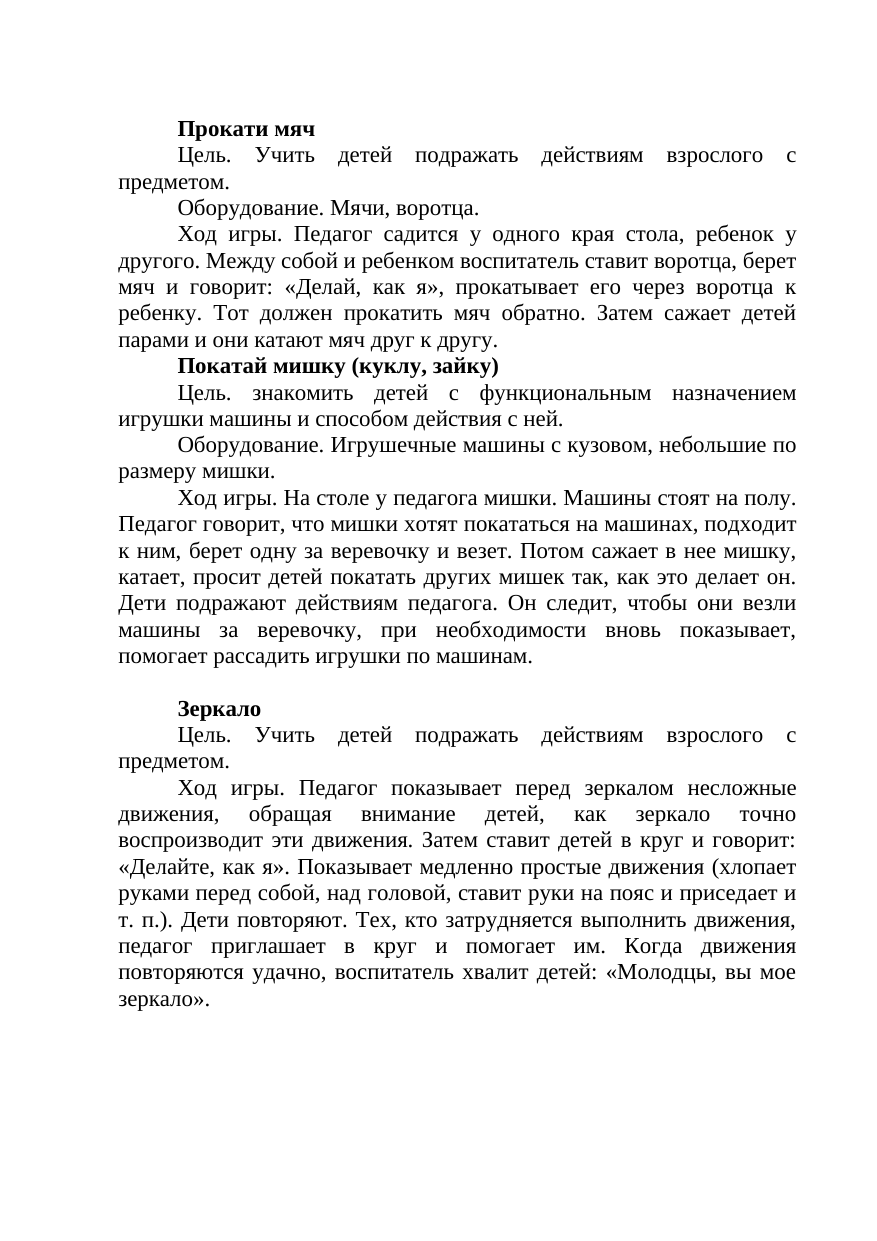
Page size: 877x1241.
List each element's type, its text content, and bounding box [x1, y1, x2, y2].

text Ход игры. На столе у педагога мишки. Машины стоят на полу. Педагог говорит, что мишки хотят покататься на машинах, подходит к ним, берет одну за веревочку и везет. Потом сажает в нее мишку, катает, просит детей покатать других мишек так, как это делает он. Дети подражают действиям педагога. Он следит, чтобы они везли машины за веревочку, при необходимости вновь показывает, помогает рассадить игрушки по машинам. [118, 484, 797, 668]
text Оборудование. Игрушечные машины с кузовом, небольшие по размеру мишки. [118, 431, 797, 484]
text Цель. Учить детей подражать действиям взрослого с предметом. [118, 721, 797, 774]
text Покатай мишку (куклу, зайку) [118, 352, 797, 378]
text Цель. знакомить детей с функциональным назначением игрушки машины и способом действия с ней. [118, 378, 797, 431]
text Цель. Учить детей подражать действиям взрослого с предметом. [118, 141, 797, 194]
text Ход игры. Педагог садится у одного края стола, ребенок у другого. Между собой и ребенком воспитатель ставит воротца, берет мяч и говорит: «Делай, как я», прокатывает его через воротца к ребенку. Тот должен прокатить мяч обратно. Затем сажает детей парами и они катают мяч друг к другу. [118, 220, 797, 352]
text Ход игры. Педагог показывает перед зеркалом несложные движения, обращая внимание детей, как зеркало точно воспроизводит эти движения. Затем ставит детей в круг и говорит: «Делайте, как я». Показывает медленно простые движения (хлопает руками перед собой, над головой, ставит руки на пояс и приседает и т. п.). Дети повторяют. Тех, кто затрудняется выполнить движения, педагог приглашает в круг и помогает им. Когда движения повторяются удачно, воспитатель хвалит детей: «Молодцы, вы мое зеркало». [118, 774, 797, 1011]
text Оборудование. Мячи, воротца. [118, 194, 797, 220]
text Прокати мяч [118, 115, 797, 141]
text Зеркало [118, 695, 797, 721]
